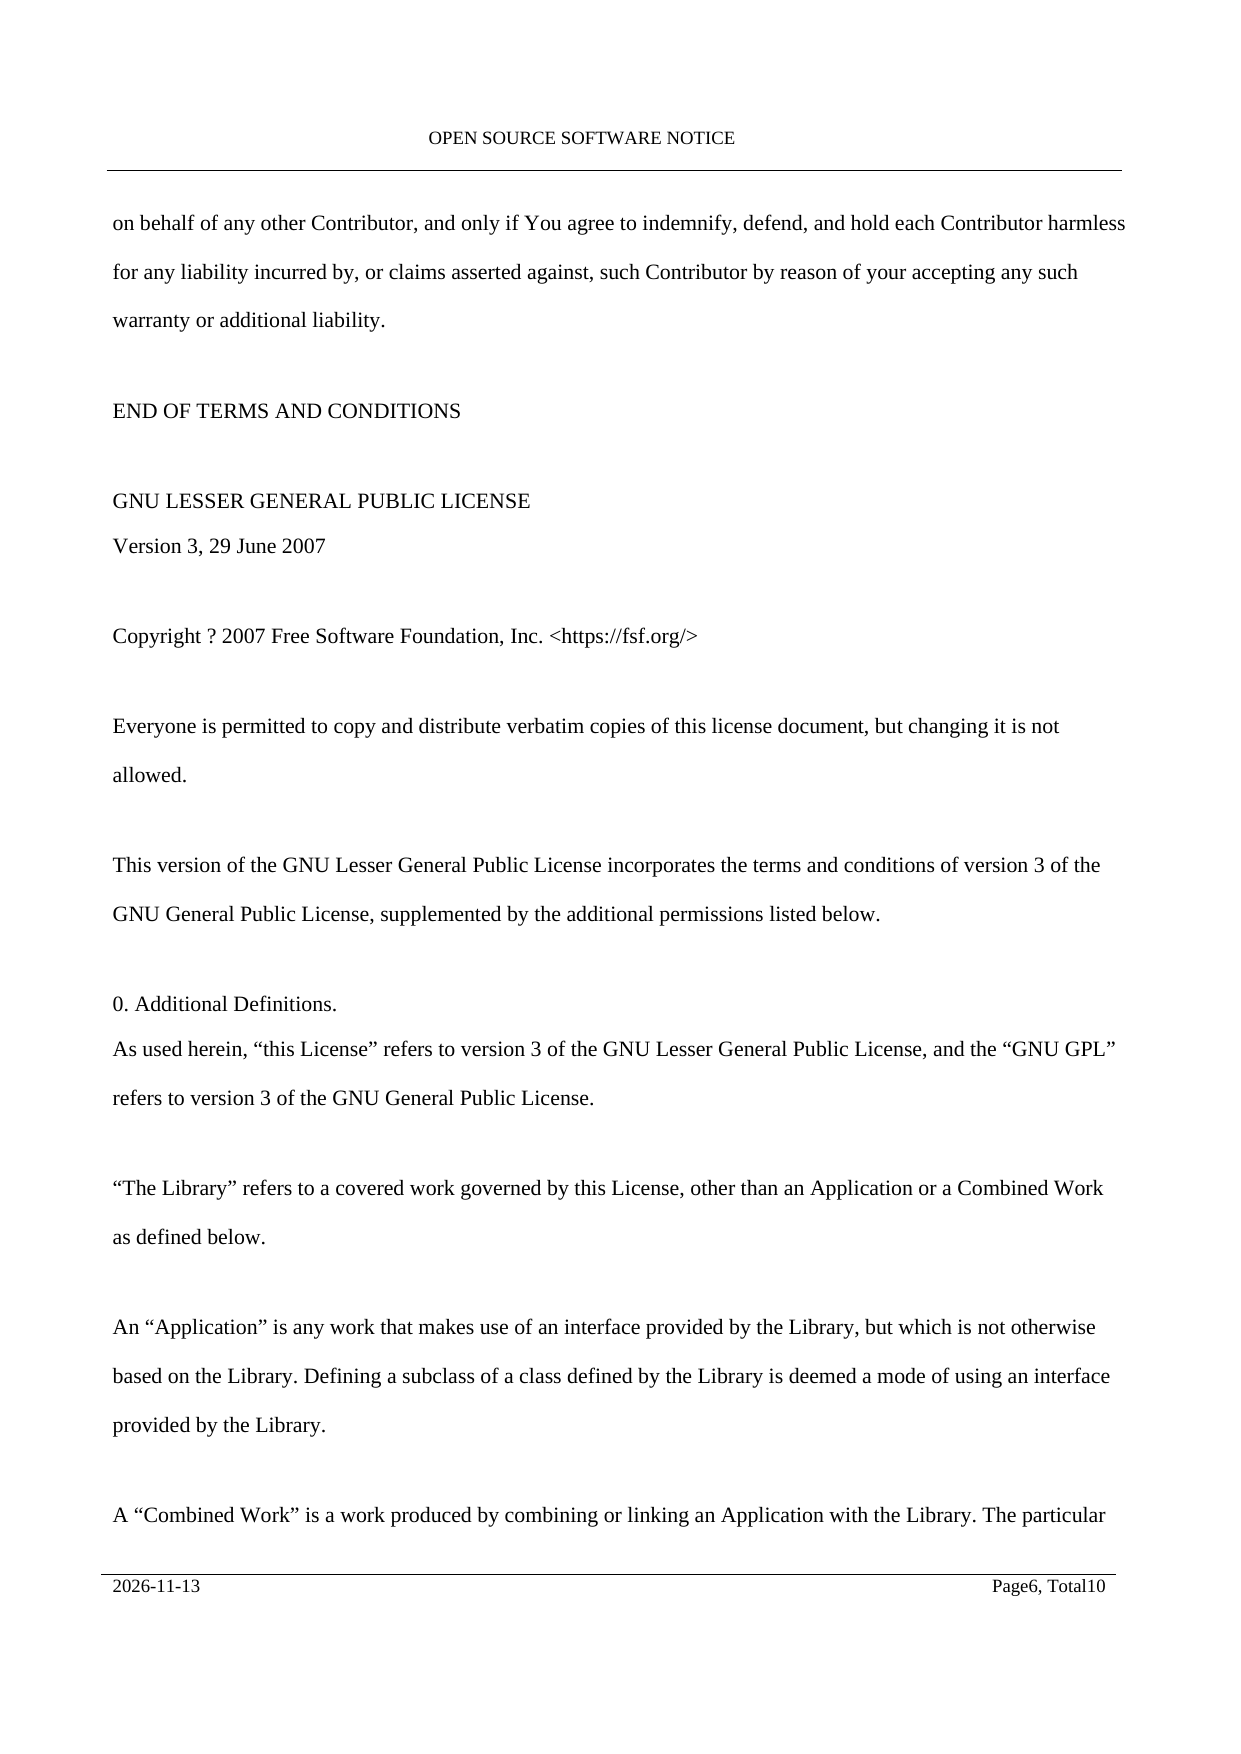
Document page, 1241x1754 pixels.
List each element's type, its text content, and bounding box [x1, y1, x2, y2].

text GNU LESSER GENERAL PUBLIC LICENSE [112, 484, 1128, 517]
text As used herein, “this License” refers to version 3 of the GNU Lesser General Public License, and the “GNU GPL” refers to version 3 of the GNU General Public License. [112, 1033, 1128, 1114]
text Everyone is permitted to copy and distribute verbatim copies of this license document, but changing it is not allowed. [112, 710, 1128, 791]
text “The Library” refers to a covered work governed by this License, other than an Application or a Combined Work as defined below. [112, 1172, 1128, 1253]
text An “Application” is any work that makes use of an interface provided by the Library, but which is not otherwise based on the Library. Defining a subclass of a class defined by the Library is deemed a mode of using an interface provided by the Library. [112, 1311, 1128, 1441]
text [112, 206, 1128, 336]
text This version of the GNU Lesser General Public License incorporates the terms and conditions of version 3 of the GNU General Public License, supplemented by the additional permissions listed below. [112, 849, 1128, 930]
text END OF TERMS AND CONDITIONS [112, 394, 1128, 427]
text 0. Additional Definitions. [112, 988, 1128, 1020]
text Copyright ? 2007 Free Software Foundation, Inc. <https://fsf.org/> [112, 619, 1128, 652]
text Version 3, 29 June 2007 [112, 529, 1128, 562]
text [112, 1498, 1128, 1531]
